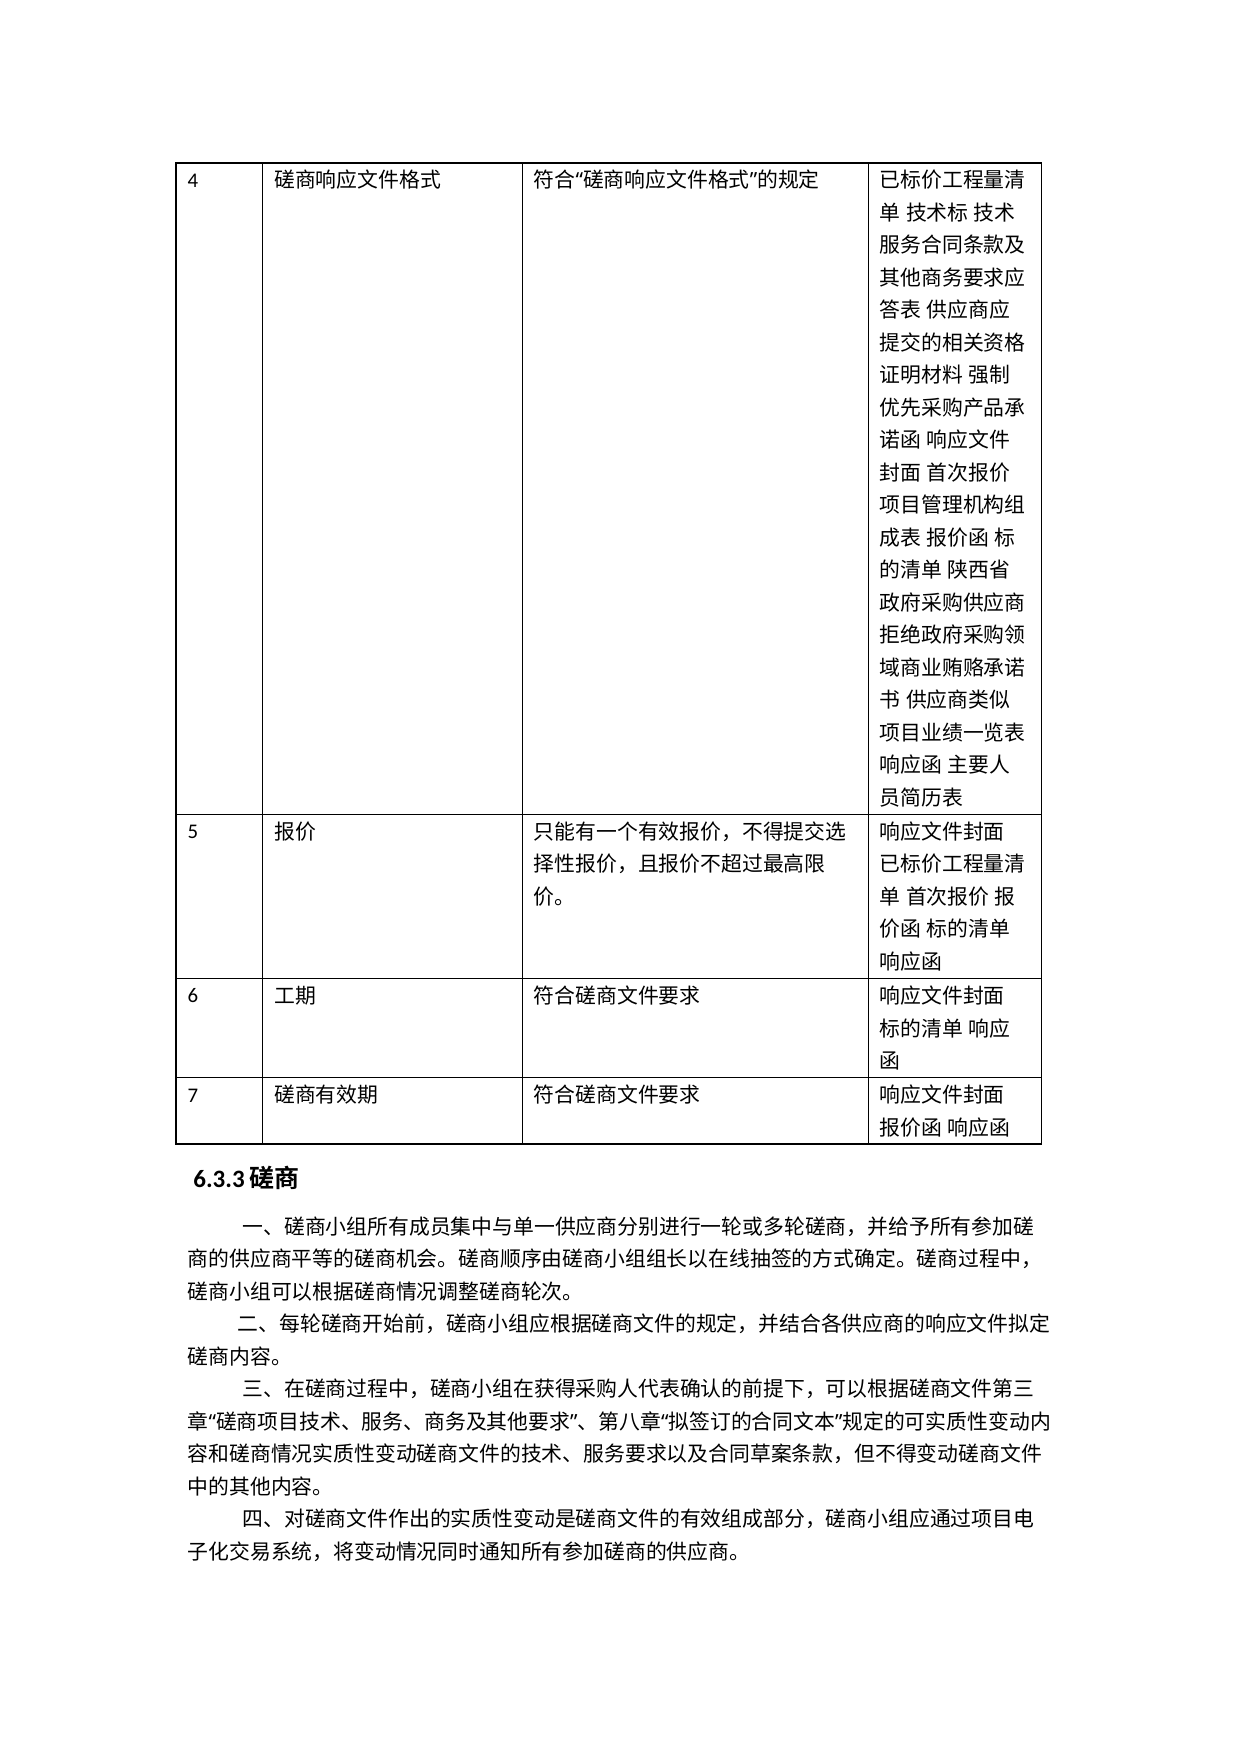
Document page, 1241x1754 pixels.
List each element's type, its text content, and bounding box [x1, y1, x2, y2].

text 一、磋商小组所有成员集中与单一供应商分别进行一轮或多轮磋商，并给予所有参加磋商的供应商平等的磋商机会。磋商顺序由磋商小组组长以在线抽签的方式确定。磋商过程中，磋商小组可以根据磋商情况调整磋商轮次。 [187, 1210, 1053, 1307]
table_cell 符合“磋商响应文件格式”的规定 [523, 164, 868, 813]
table_cell 符合磋商文件要求 [523, 1078, 868, 1143]
text 6.3.3磋商 [187, 1145, 1053, 1210]
table_cell 报价 [263, 815, 522, 978]
text 三、在磋商过程中，磋商小组在获得采购人代表确认的前提下，可以根据磋商文件第三章“磋商项目技术、服务、商务及其他要求”、第八章“拟签订的合同文本”规定的可实质性变动内容和磋商情况实质性变动磋商文件的技术、服务要求以及合同草案条款，但不得变动磋商文件中的其他内容。 [187, 1372, 1053, 1502]
table_cell 7 [177, 1078, 262, 1143]
table_cell 响应文件封面 报价函 响应函 [869, 1078, 1041, 1143]
table_cell 响应文件封面 标的清单 响应函 [869, 979, 1041, 1077]
table_cell 6 [177, 979, 262, 1077]
table_cell 符合磋商文件要求 [523, 979, 868, 1077]
table_cell 5 [177, 815, 262, 978]
table_cell 磋商有效期 [263, 1078, 522, 1143]
table_cell 磋商响应文件格式 [263, 164, 522, 813]
table_cell 工期 [263, 979, 522, 1077]
table_cell 4 [177, 164, 262, 813]
table_cell 已标价工程量清单 技术标 技术服务合同条款及其他商务要求应答表 供应商应提交的相关资格证明材料 强制优先采购产品承诺函 响应文件封面 首次报价 项目管理机构组成表 报价函 标的清单 陕西省政府采购供应商拒绝政府采购领域商业贿赂承诺书 供应商类似项目业绩一览表 响应函 主要人员简历表 [869, 164, 1041, 813]
text 二、每轮磋商开始前，磋商小组应根据磋商文件的规定，并结合各供应商的响应文件拟定磋商内容。 [187, 1307, 1053, 1372]
table_cell 响应文件封面 已标价工程量清单 首次报价 报价函 标的清单 响应函 [869, 815, 1041, 978]
text 四、对磋商文件作出的实质性变动是磋商文件的有效组成部分，磋商小组应通过项目电子化交易系统，将变动情况同时通知所有参加磋商的供应商。 [187, 1502, 1053, 1567]
table_cell 只能有一个有效报价，不得提交选择性报价，且报价不超过最高限价。 [523, 815, 868, 978]
